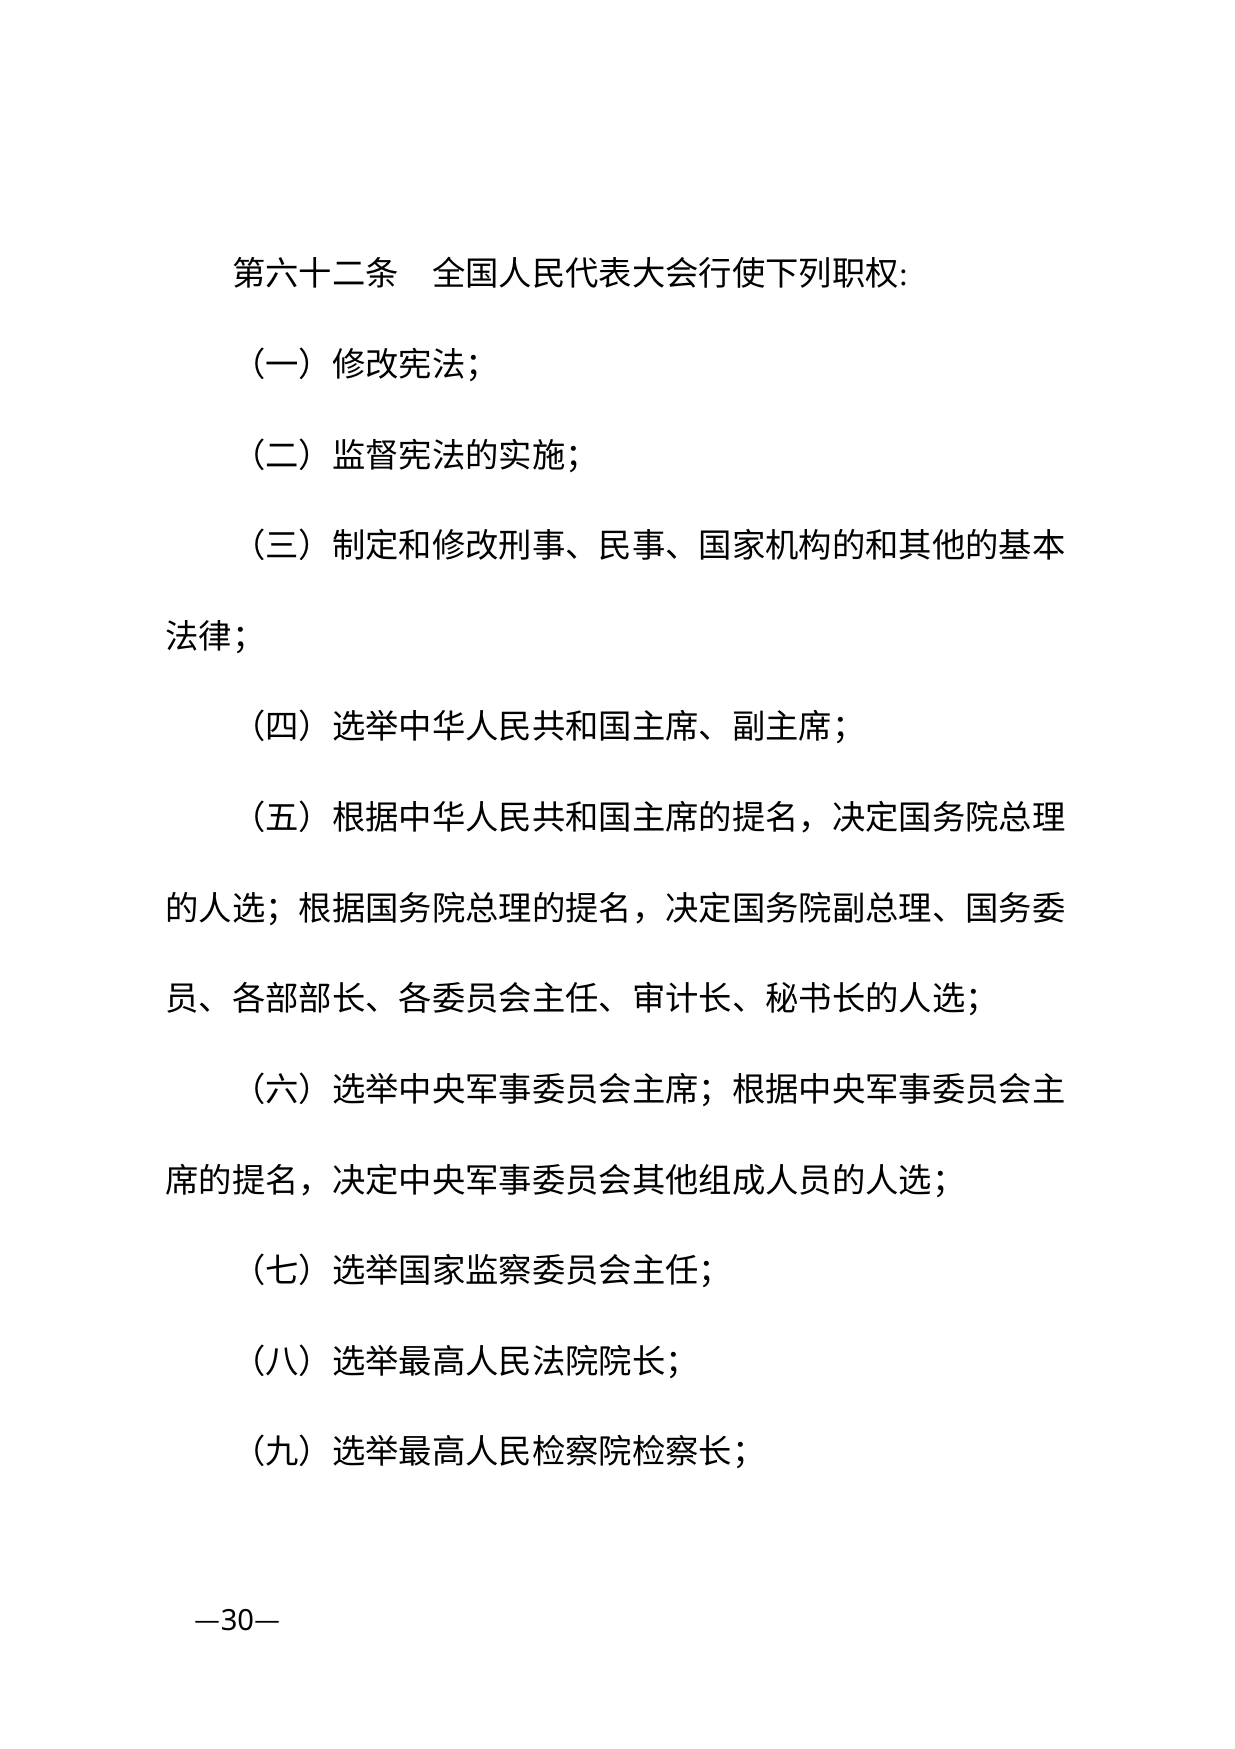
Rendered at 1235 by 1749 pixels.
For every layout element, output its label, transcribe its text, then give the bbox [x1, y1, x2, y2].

text （六）选举中央军事委员会主席；根据中央军事委员会主席的提名，决定中央军事委员会其他组成人员的人选； [165, 1042, 1087, 1223]
text 第六十二条 全国人民代表大会行使下列职权: [165, 226, 1087, 317]
text （八）选举最高人民法院院长； [165, 1313, 1087, 1404]
text （三）制定和修改刑事、民事、国家机构的和其他的基本法律； [165, 498, 1087, 679]
text （一）修改宪法； [165, 317, 1087, 407]
text （五）根据中华人民共和国主席的提名，决定国务院总理的人选；根据国务院总理的提名，决定国务院副总理、国务委员、各部部长、各委员会主任、审计长、秘书长的人选； [165, 770, 1087, 1042]
text （二）监督宪法的实施； [165, 407, 1087, 498]
text （四）选举中华人民共和国主席、副主席； [165, 679, 1087, 770]
text （九）选举最高人民检察院检察长； [165, 1404, 1087, 1495]
text （七）选举国家监察委员会主任； [165, 1223, 1087, 1313]
